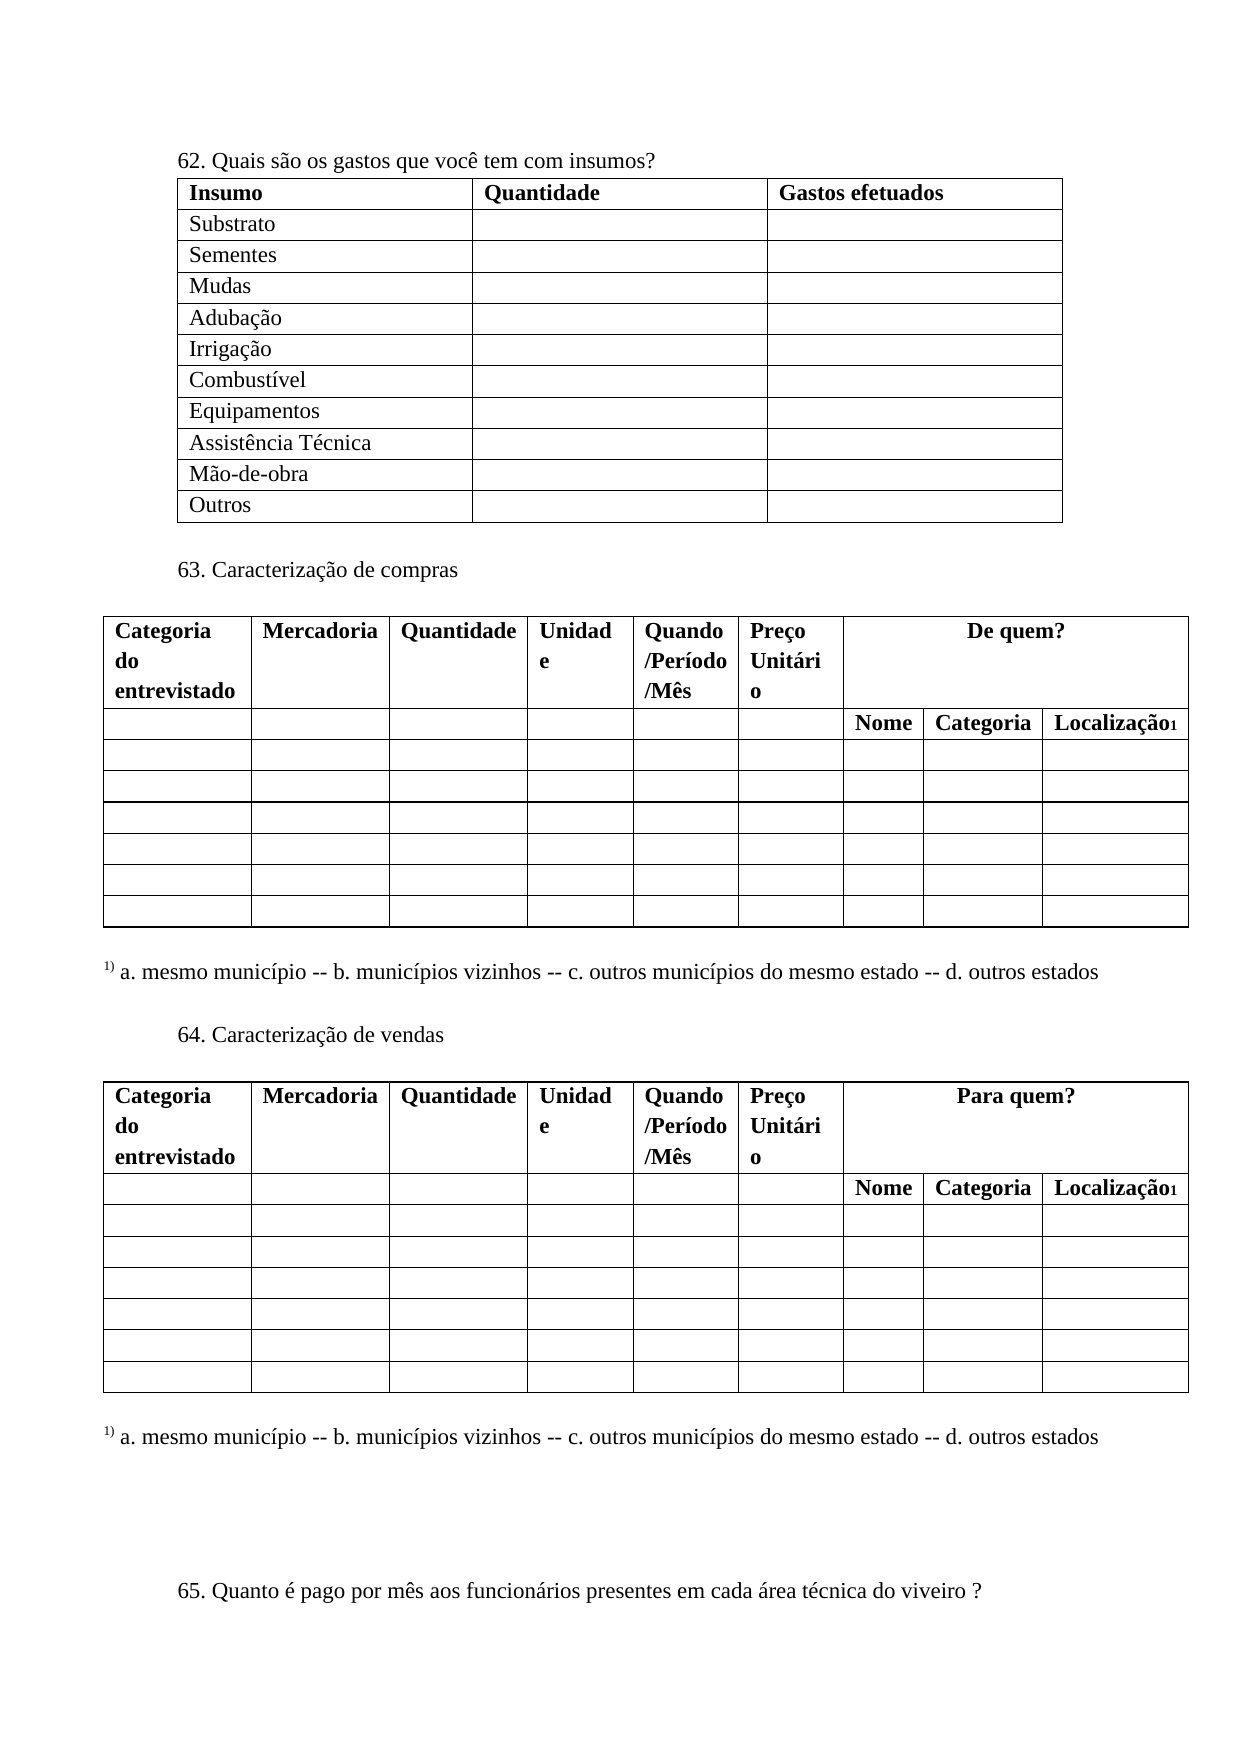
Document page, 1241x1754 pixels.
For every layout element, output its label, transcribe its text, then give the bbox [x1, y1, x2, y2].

table_cell [924, 771, 1042, 801]
table_cell Localização1 [1043, 1174, 1188, 1204]
table_cell [1043, 1330, 1188, 1361]
table_cell [1043, 896, 1188, 926]
table_header Para quem? [844, 1083, 1188, 1173]
table_cell [634, 803, 738, 833]
table_header Quantidade [390, 1083, 527, 1173]
table_cell [634, 1299, 738, 1329]
table_cell [739, 709, 843, 739]
table_cell [252, 896, 389, 926]
table_header Preço Unitário [739, 617, 843, 708]
table_cell [634, 771, 738, 801]
table_cell Categoria [924, 709, 1042, 739]
table_cell [104, 709, 251, 739]
table_cell [104, 803, 251, 833]
table_cell [844, 1299, 923, 1329]
table_cell [1043, 865, 1188, 895]
table_cell [390, 1362, 527, 1392]
table_cell [390, 771, 527, 801]
table_cell [390, 1268, 527, 1298]
table_cell [252, 1299, 389, 1329]
table_cell [104, 834, 251, 864]
table_header Mercadoria [252, 1083, 389, 1173]
table_cell [528, 865, 633, 895]
table_cell [104, 865, 251, 895]
table_cell [390, 740, 527, 770]
table_header Categoria do entrevistado [104, 617, 251, 708]
table_cell [768, 241, 1062, 272]
table_cell [252, 740, 389, 770]
table_cell Localização1 [1043, 709, 1188, 739]
table_cell [528, 1268, 633, 1298]
table_header Categoria do entrevistado [104, 1083, 251, 1173]
table_cell [768, 335, 1062, 365]
table_cell [739, 896, 843, 926]
table_cell [390, 1237, 527, 1267]
table_cell [739, 1299, 843, 1329]
table_cell Equipamentos [178, 398, 472, 428]
table_cell Sementes [178, 241, 472, 272]
text 64. Caracterização de vendas [177, 1021, 1063, 1047]
table_cell [739, 1174, 843, 1204]
table_cell [104, 1205, 251, 1236]
text 1) a. mesmo município -- b. municípios vizinhos -- c. outros municípios do mesmo estado -- d. outros estados [103, 1423, 1167, 1449]
table_cell Nome [844, 709, 923, 739]
table_cell Outros [178, 491, 472, 522]
table_cell [924, 1362, 1042, 1392]
table_cell Combustível [178, 366, 472, 397]
table_cell [473, 304, 767, 334]
table_cell [634, 1330, 738, 1361]
table_cell [768, 429, 1062, 459]
table_cell [104, 740, 251, 770]
table_cell [252, 1237, 389, 1267]
table_cell [252, 1174, 389, 1204]
table_cell [528, 1174, 633, 1204]
table_cell Assistência Técnica [178, 429, 472, 459]
table_cell [252, 1362, 389, 1392]
table_cell [634, 834, 738, 864]
table_cell [924, 1299, 1042, 1329]
table_cell [390, 709, 527, 739]
table_cell [634, 1205, 738, 1236]
table_cell [768, 304, 1062, 334]
table_cell [1043, 1362, 1188, 1392]
table_cell [768, 273, 1062, 303]
table_cell [528, 896, 633, 926]
table_cell [252, 1205, 389, 1236]
text 1) a. mesmo município -- b. municípios vizinhos -- c. outros municípios do mesmo estado -- d. outros estados [103, 958, 1167, 984]
table_cell [844, 1362, 923, 1392]
table_cell Nome [844, 1174, 923, 1204]
table_header Unidade [528, 617, 633, 708]
table_cell [768, 460, 1062, 490]
table_cell [1043, 740, 1188, 770]
table_cell [739, 1205, 843, 1236]
table_cell [844, 803, 923, 833]
table_cell [634, 740, 738, 770]
table_cell [634, 1174, 738, 1204]
table_cell [528, 1299, 633, 1329]
table_header Quantidade [390, 617, 527, 708]
table_cell [844, 1205, 923, 1236]
table_cell [1043, 834, 1188, 864]
table_cell [634, 1237, 738, 1267]
table_cell [473, 491, 767, 522]
table_cell [1043, 803, 1188, 833]
table_cell [1043, 771, 1188, 801]
table_cell [739, 1268, 843, 1298]
table_header Quando /Período /Mês [634, 1083, 738, 1173]
table_cell [924, 1268, 1042, 1298]
table_cell [1043, 1237, 1188, 1267]
table_cell [390, 896, 527, 926]
table_cell [390, 1174, 527, 1204]
table_cell Substrato [178, 210, 472, 240]
table_cell [390, 1330, 527, 1361]
table_cell [252, 1330, 389, 1361]
table_cell [844, 865, 923, 895]
table_cell [252, 709, 389, 739]
table_header Insumo [178, 179, 472, 209]
table_cell [739, 771, 843, 801]
table_cell [739, 1330, 843, 1361]
table_cell [528, 1237, 633, 1267]
table_cell [473, 366, 767, 397]
text 65. Quanto é pago por mês aos funcionários presentes em cada área técnica do viveiro ? [177, 1577, 1063, 1603]
table_cell [390, 803, 527, 833]
table_cell [924, 834, 1042, 864]
table_cell Adubação [178, 304, 472, 334]
table_cell [528, 1362, 633, 1392]
table_cell [844, 896, 923, 926]
table_cell [473, 241, 767, 272]
table_cell Mão-de-obra [178, 460, 472, 490]
table_header Quando /Período /Mês [634, 617, 738, 708]
table_cell [739, 1237, 843, 1267]
table_header Unidade [528, 1083, 633, 1173]
table_cell [844, 1268, 923, 1298]
table_cell [390, 865, 527, 895]
table_cell [1043, 1299, 1188, 1329]
table_cell [634, 1362, 738, 1392]
table_cell [473, 429, 767, 459]
table_cell [473, 335, 767, 365]
table_cell [844, 1330, 923, 1361]
table_cell [528, 771, 633, 801]
table_cell [104, 896, 251, 926]
table_cell [634, 896, 738, 926]
table_cell [739, 1362, 843, 1392]
table_cell [473, 460, 767, 490]
table_cell [252, 771, 389, 801]
table_cell [528, 803, 633, 833]
table_cell [390, 834, 527, 864]
table_header De quem? [844, 617, 1188, 708]
table_cell [390, 1299, 527, 1329]
table_cell [924, 865, 1042, 895]
table_header Gastos efetuados [768, 179, 1062, 209]
table_cell [1043, 1268, 1188, 1298]
table_cell Mudas [178, 273, 472, 303]
table_cell [473, 210, 767, 240]
table_cell [104, 1268, 251, 1298]
table_cell [924, 1205, 1042, 1236]
table_header Preço Unitário [739, 1083, 843, 1173]
table_cell [473, 398, 767, 428]
table_cell [739, 834, 843, 864]
table_cell [252, 865, 389, 895]
table_cell [768, 366, 1062, 397]
table_cell [528, 1205, 633, 1236]
table_cell [104, 1330, 251, 1361]
table_cell [104, 1237, 251, 1267]
table_cell [104, 1299, 251, 1329]
table_cell [739, 803, 843, 833]
table_cell [104, 1174, 251, 1204]
text 62. Quais são os gastos que você tem com insumos? [177, 148, 1063, 174]
table_cell [768, 491, 1062, 522]
table_cell [390, 1205, 527, 1236]
table_cell [924, 896, 1042, 926]
table_cell [1043, 1205, 1188, 1236]
table_cell [252, 834, 389, 864]
table_cell [634, 709, 738, 739]
table_cell [924, 1330, 1042, 1361]
table_cell [634, 865, 738, 895]
table_cell [528, 740, 633, 770]
table_cell [844, 1237, 923, 1267]
table_cell [252, 803, 389, 833]
table_cell [844, 771, 923, 801]
table_cell [528, 1330, 633, 1361]
table_cell [634, 1268, 738, 1298]
table_cell [739, 740, 843, 770]
table_header Quantidade [473, 179, 767, 209]
table_cell [924, 1237, 1042, 1267]
table_cell [844, 740, 923, 770]
table_header Mercadoria [252, 617, 389, 708]
table_cell [252, 1268, 389, 1298]
table_cell [528, 834, 633, 864]
table_cell Irrigação [178, 335, 472, 365]
table_cell [768, 210, 1062, 240]
table_cell [528, 709, 633, 739]
table_cell [104, 771, 251, 801]
table_cell [924, 803, 1042, 833]
table_cell [924, 740, 1042, 770]
table_cell [739, 865, 843, 895]
text 63. Caracterização de compras [177, 556, 1063, 582]
table_cell [768, 398, 1062, 428]
table_cell [104, 1362, 251, 1392]
table_cell [473, 273, 767, 303]
table_cell [844, 834, 923, 864]
table_cell Categoria [924, 1174, 1042, 1204]
